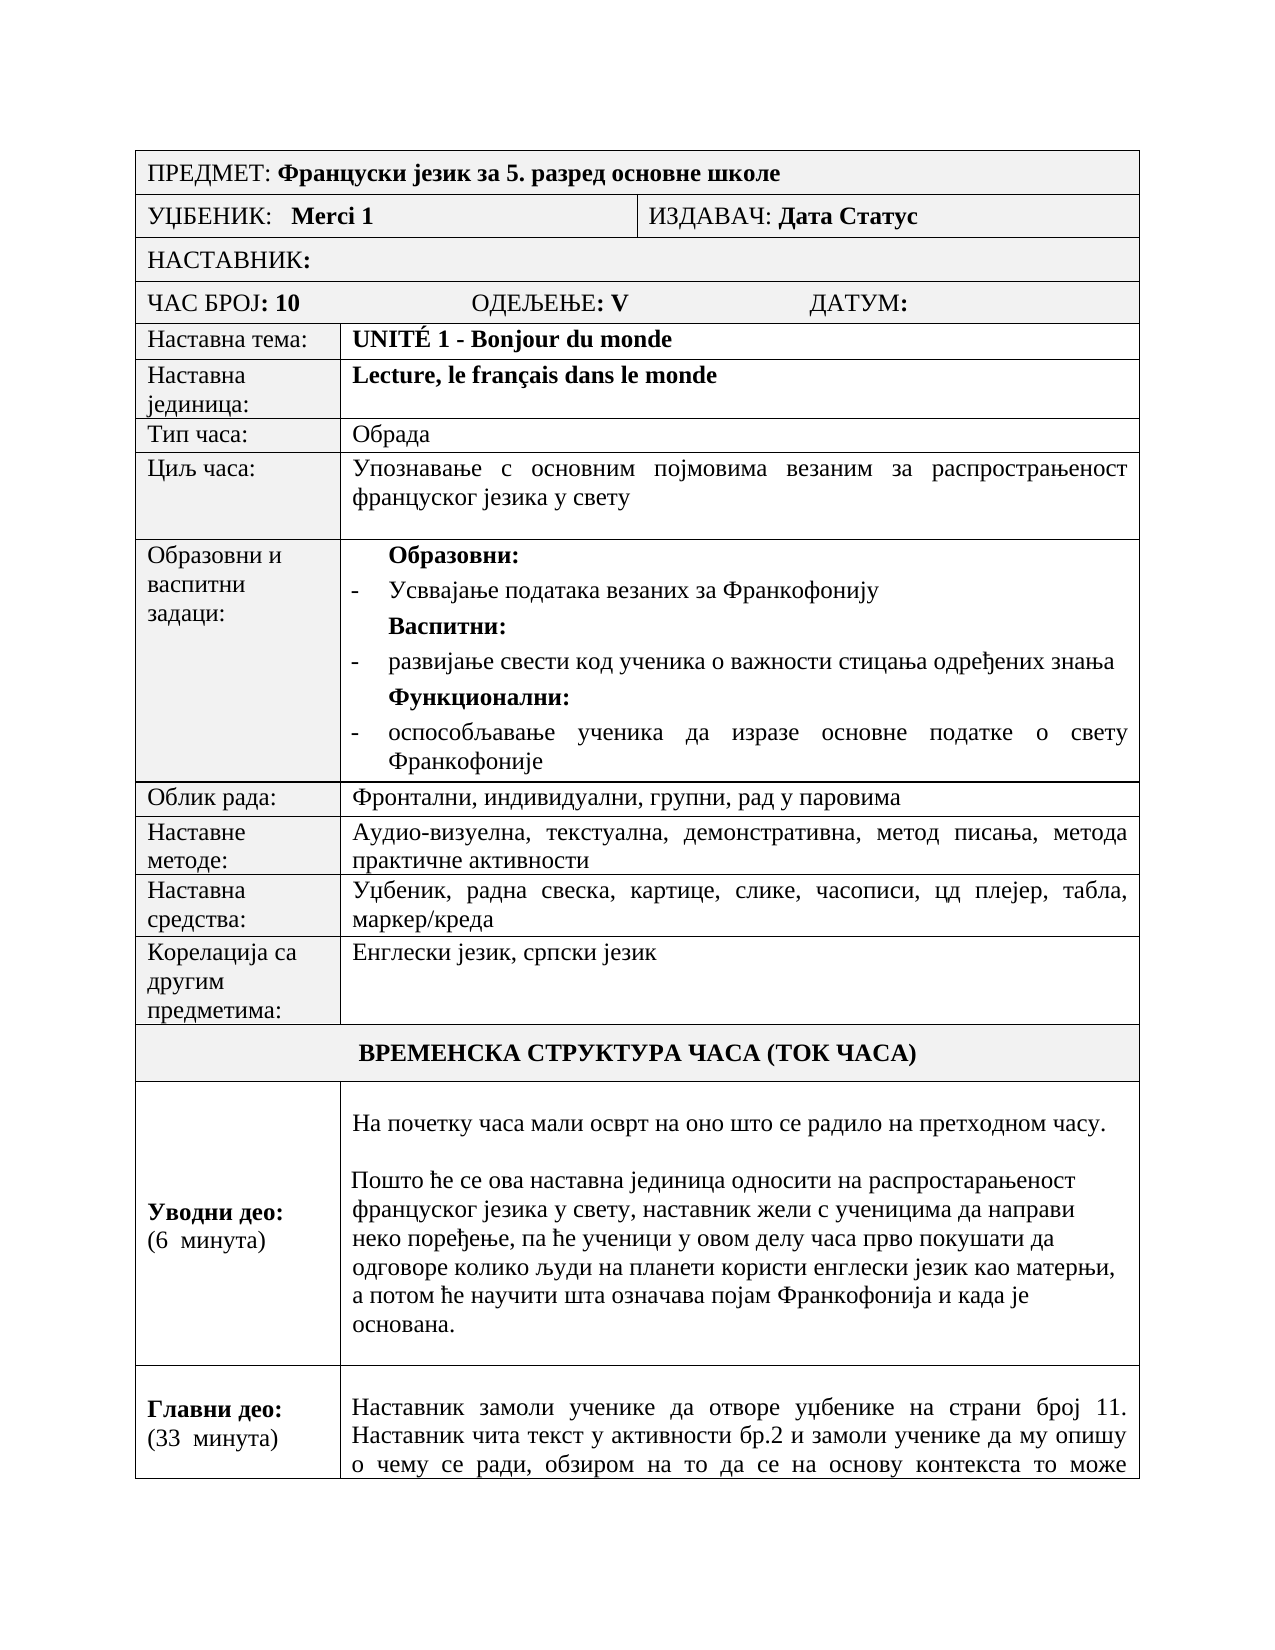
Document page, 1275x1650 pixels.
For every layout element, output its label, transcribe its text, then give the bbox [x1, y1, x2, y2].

table_cell Циљ часа: [136, 453, 340, 539]
table_cell Наставна средства: [136, 875, 340, 936]
table_cell Lecture, le français dans le monde [341, 360, 1139, 418]
table_cell ОДЕЉЕЊЕ: V [460, 282, 798, 323]
table_cell Наставна јединица: [136, 360, 340, 418]
table_cell Наставна тема: [136, 324, 340, 359]
table_cell Облик рада: [136, 783, 340, 816]
table_cell Аудио-визуелна, текстуална, демонстративна, метод писања, метода практичне активности [341, 817, 1139, 874]
table_cell ИЗДАВАЧ: Дата Статус [638, 195, 1139, 237]
table_cell Уџбеник, радна свеска, картице, слике, часописи, цд плејер, табла, маркер/креда [341, 875, 1139, 936]
table_cell На почетку часа мали осврт на оно што се радило на претходном часу. Пошто ће се ова наставна јединица односити на распростарањеност француског језика у свету, наставник жели с ученицима да направи неко поређење, па ће ученици у овом делу часа прво покушати да одговоре колико људи на планети користи енглески језик као матерњи, а потом ће научити шта означава појам Франкофонија и када је основана. [341, 1082, 1139, 1364]
table_cell ЧАС БРОЈ: 10 [136, 282, 460, 323]
table_cell НАСТАВНИК: [136, 238, 1139, 281]
table_cell Енглески језик, српски језик [341, 937, 1139, 1023]
table_cell ВРЕМЕНСКА СТРУКТУРА ЧАСА (ТОК ЧАСА) [136, 1025, 1139, 1081]
table_cell УЏБЕНИК: Merci 1 [136, 195, 637, 237]
table_cell Уводни део: (6 минута) [136, 1082, 340, 1364]
table_cell UNITÉ 1 - Bonjour du monde [341, 324, 1139, 359]
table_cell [341, 1366, 1139, 1478]
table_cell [136, 1366, 340, 1478]
table_cell Образовни: Усввајање података везаних за Франкофонију Васпитни: развијање свести код ученика о важности стицања одређених знања Функционални: оспособљавање ученика да изразе основне податке о свету Франкофоније [341, 540, 1139, 781]
table_cell Упознавање с основним појмовима везаним за распрострањеност француског језика у свету [341, 453, 1139, 539]
table_cell Образовни и васпитни задаци: [136, 540, 340, 781]
table_cell ДАТУМ: [798, 282, 1139, 323]
table_cell Тип часа: [136, 419, 340, 452]
table_cell Корелација са другим предметима: [136, 937, 340, 1023]
table_cell Наставне методе: [136, 817, 340, 874]
table_cell Фронтални, индивидуални, групни, рад у паровима [341, 783, 1139, 816]
table_cell Обрада [341, 419, 1139, 452]
table_header ПРЕДМЕТ: Француски језик за 5. разред основне школе [136, 151, 1139, 194]
